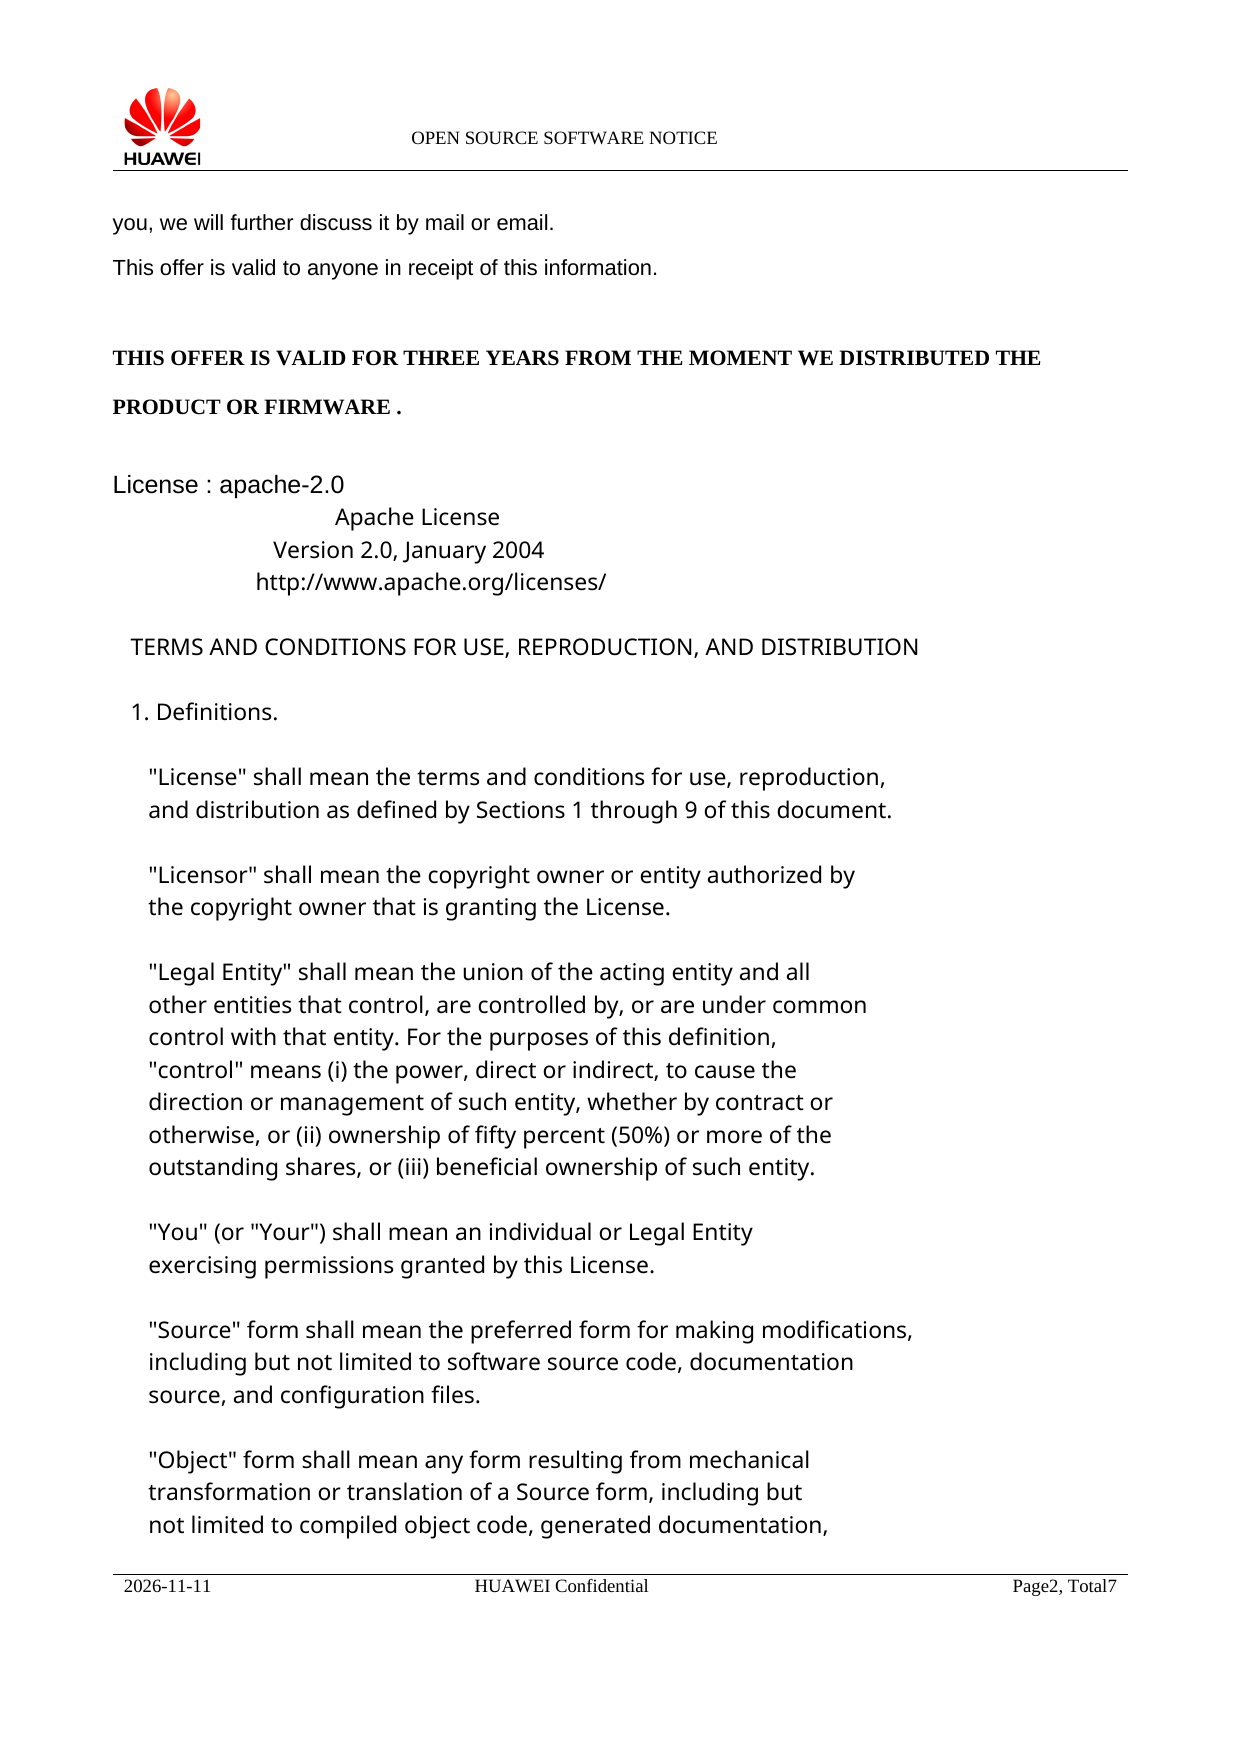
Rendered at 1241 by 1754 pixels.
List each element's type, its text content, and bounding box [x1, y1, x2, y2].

text exercising permissions granted by this License. [112, 1248, 1128, 1281]
text other entities that control, are controlled by, or are under common [112, 988, 1128, 1021]
text "License" shall mean the terms and conditions for use, reproduction, [112, 761, 1128, 793]
text License : apache-2.0 [112, 468, 1128, 501]
text This offer is valid for three years from the moment we distributed the product or firmware . [112, 342, 1128, 423]
text direction or management of such entity, whether by contract or [112, 1086, 1128, 1118]
text 1. Definitions. [112, 696, 1128, 728]
text "Source" form shall mean the preferred form for making modifications, [112, 1313, 1128, 1346]
text TERMS AND CONDITIONS FOR USE, REPRODUCTION, AND DISTRIBUTION [112, 631, 1128, 663]
text source, and configuration files. [112, 1378, 1128, 1411]
picture [124, 88, 201, 165]
text Version 2.0, January 2004 [112, 533, 1128, 566]
text "Licensor" shall mean the copyright owner or entity authorized by [112, 858, 1128, 891]
text "You" (or "Your") shall mean an individual or Legal Entity [112, 1216, 1128, 1248]
text control with that entity. For the purposes of this definition, [112, 1021, 1128, 1053]
text including but not limited to software source code, documentation [112, 1346, 1128, 1378]
text "Object" form shall mean any form resulting from mechanical [112, 1443, 1128, 1476]
text This offer is valid to anyone in receipt of this information. [112, 251, 1128, 284]
text Apache License [112, 501, 1128, 533]
text not limited to compiled object code, generated documentation, [112, 1508, 1128, 1541]
text outstanding shares, or (iii) beneficial ownership of such entity. [112, 1151, 1128, 1183]
text http://www.apache.org/licenses/ [112, 566, 1128, 598]
text the copyright owner that is granting the License. [112, 891, 1128, 923]
text "control" means (i) the power, direct or indirect, to cause the [112, 1053, 1128, 1086]
text transformation or translation of a Source form, including but [112, 1476, 1128, 1508]
text "Legal Entity" shall mean the union of the acting entity and all [112, 956, 1128, 988]
text and distribution as defined by Sections 1 through 9 of this document. [112, 793, 1128, 826]
text otherwise, or (ii) ownership of fifty percent (50%) or more of the [112, 1118, 1128, 1151]
